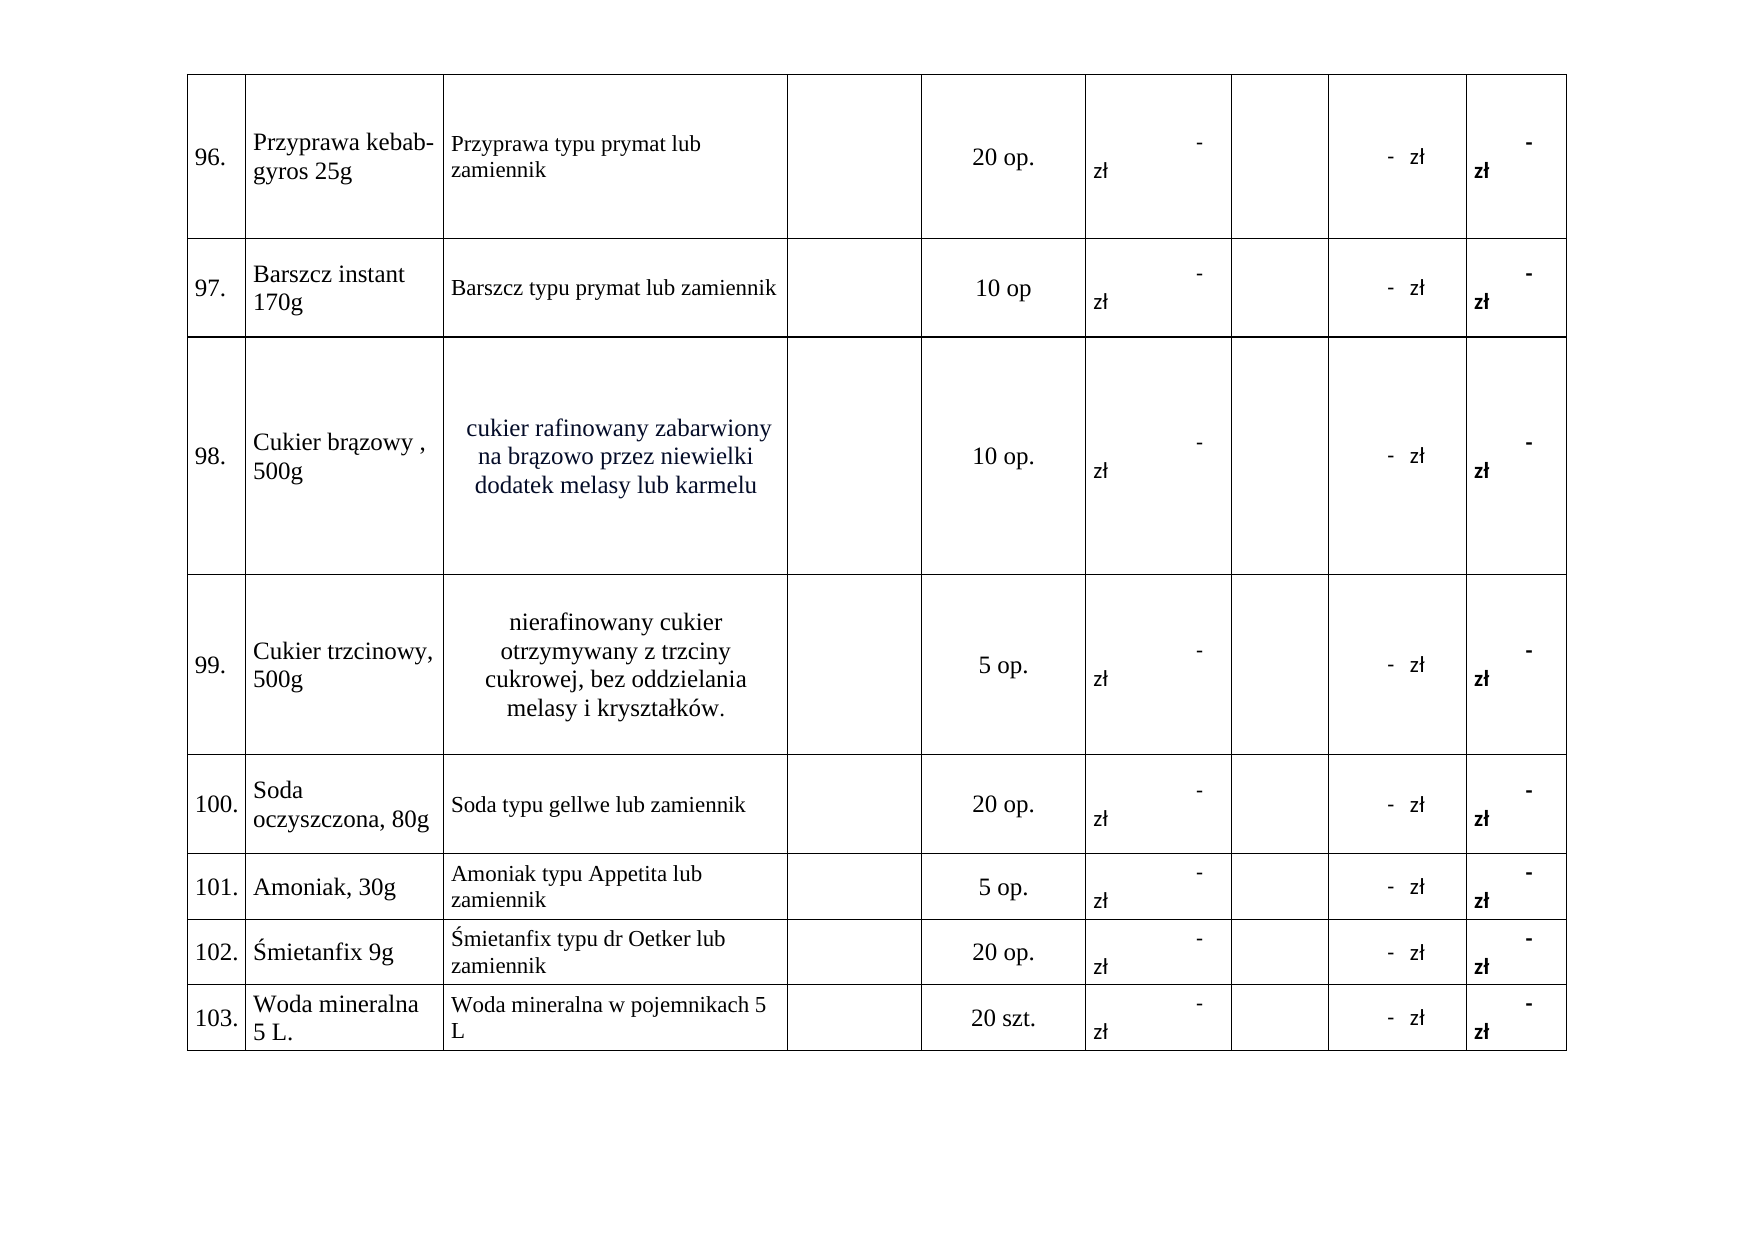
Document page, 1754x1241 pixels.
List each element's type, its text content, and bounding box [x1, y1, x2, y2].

table_cell Soda typu gellwe lub zamiennik [444, 755, 787, 853]
table_cell Śmietanfix 9g [246, 920, 443, 984]
table_cell 102. [188, 920, 245, 984]
table_cell - zł [1086, 75, 1231, 238]
table_cell - zł [1086, 854, 1231, 918]
table_cell [788, 854, 921, 918]
table_cell Barszcz instant 170g [246, 239, 443, 336]
table_cell - zł [1467, 854, 1566, 918]
table_cell [788, 755, 921, 853]
table_cell 96. [188, 75, 245, 238]
table_cell 99. [188, 575, 245, 754]
table_cell Cukier trzcinowy, 500g [246, 575, 443, 754]
table_cell [1232, 854, 1328, 918]
table_cell - zł [1329, 239, 1466, 336]
table_cell Śmietanfix typu dr Oetker lub zamiennik [444, 920, 787, 984]
table_cell 20 op. [922, 755, 1085, 853]
table_cell 5 op. [922, 854, 1085, 918]
table_cell Soda oczyszczona, 80g [246, 755, 443, 853]
table_cell - zł [1329, 338, 1466, 574]
table_cell [1232, 755, 1328, 853]
table_cell [1232, 338, 1328, 574]
table_cell [788, 575, 921, 754]
table_cell 100. [188, 755, 245, 853]
table_cell Przyprawa kebab-gyros 25g [246, 75, 443, 238]
table_cell 20 szt. [922, 985, 1085, 1050]
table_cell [444, 75, 787, 238]
table_cell 103. [188, 985, 245, 1050]
table_cell - zł [1467, 755, 1566, 853]
table_cell Barszcz typu prymat lub zamiennik [444, 239, 787, 336]
table_cell [788, 239, 921, 336]
table_cell - zł [1467, 920, 1566, 984]
table_cell - zł [1086, 920, 1231, 984]
table_cell [788, 338, 921, 574]
table_cell nierafinowany cukier otrzymywany z trzciny cukrowej, bez oddzielania melasy i kryształków. [444, 575, 787, 754]
table_cell - zł [1467, 239, 1566, 336]
table_cell [1232, 985, 1328, 1050]
table_cell - zł [1329, 755, 1466, 853]
table_cell 5 op. [922, 575, 1085, 754]
table_cell - zł [1086, 575, 1231, 754]
table_cell [1232, 920, 1328, 984]
table_cell Amoniak typu Appetita lub zamiennik [444, 854, 787, 918]
table_cell 10 op. [922, 338, 1085, 574]
table_cell 97. [188, 239, 245, 336]
table_cell 20 op. [922, 920, 1085, 984]
table_cell Woda mineralna 5 L. [246, 985, 443, 1050]
table_cell - zł [1329, 75, 1466, 238]
table_cell - zł [1086, 755, 1231, 853]
table_cell - zł [1467, 338, 1566, 574]
table_cell Woda mineralna w pojemnikach 5 L [444, 985, 787, 1050]
table_cell - zł [1086, 239, 1231, 336]
table_cell - zł [1329, 985, 1466, 1050]
table_cell 10 op [922, 239, 1085, 336]
table_cell 101. [188, 854, 245, 918]
table_cell - zł [1086, 985, 1231, 1050]
table_cell - zł [1329, 575, 1466, 754]
table_cell 20 op. [922, 75, 1085, 238]
table_cell Amoniak, 30g [246, 854, 443, 918]
table_cell [788, 75, 921, 238]
table_cell cukier rafinowany zabarwiony na brązowo przez niewielki dodatek melasy lub karmelu [444, 338, 787, 574]
table_cell [788, 985, 921, 1050]
table_cell [1232, 75, 1328, 238]
table_cell - zł [1467, 75, 1566, 238]
table_cell [1232, 239, 1328, 336]
table_cell - zł [1467, 575, 1566, 754]
table_cell - zł [1329, 854, 1466, 918]
table_cell - zł [1329, 920, 1466, 984]
table_cell 98. [188, 338, 245, 574]
table_cell Cukier brązowy , 500g [246, 338, 443, 574]
table_cell [788, 920, 921, 984]
table_cell [1232, 575, 1328, 754]
table_cell - zł [1086, 338, 1231, 574]
table_cell - zł [1467, 985, 1566, 1050]
